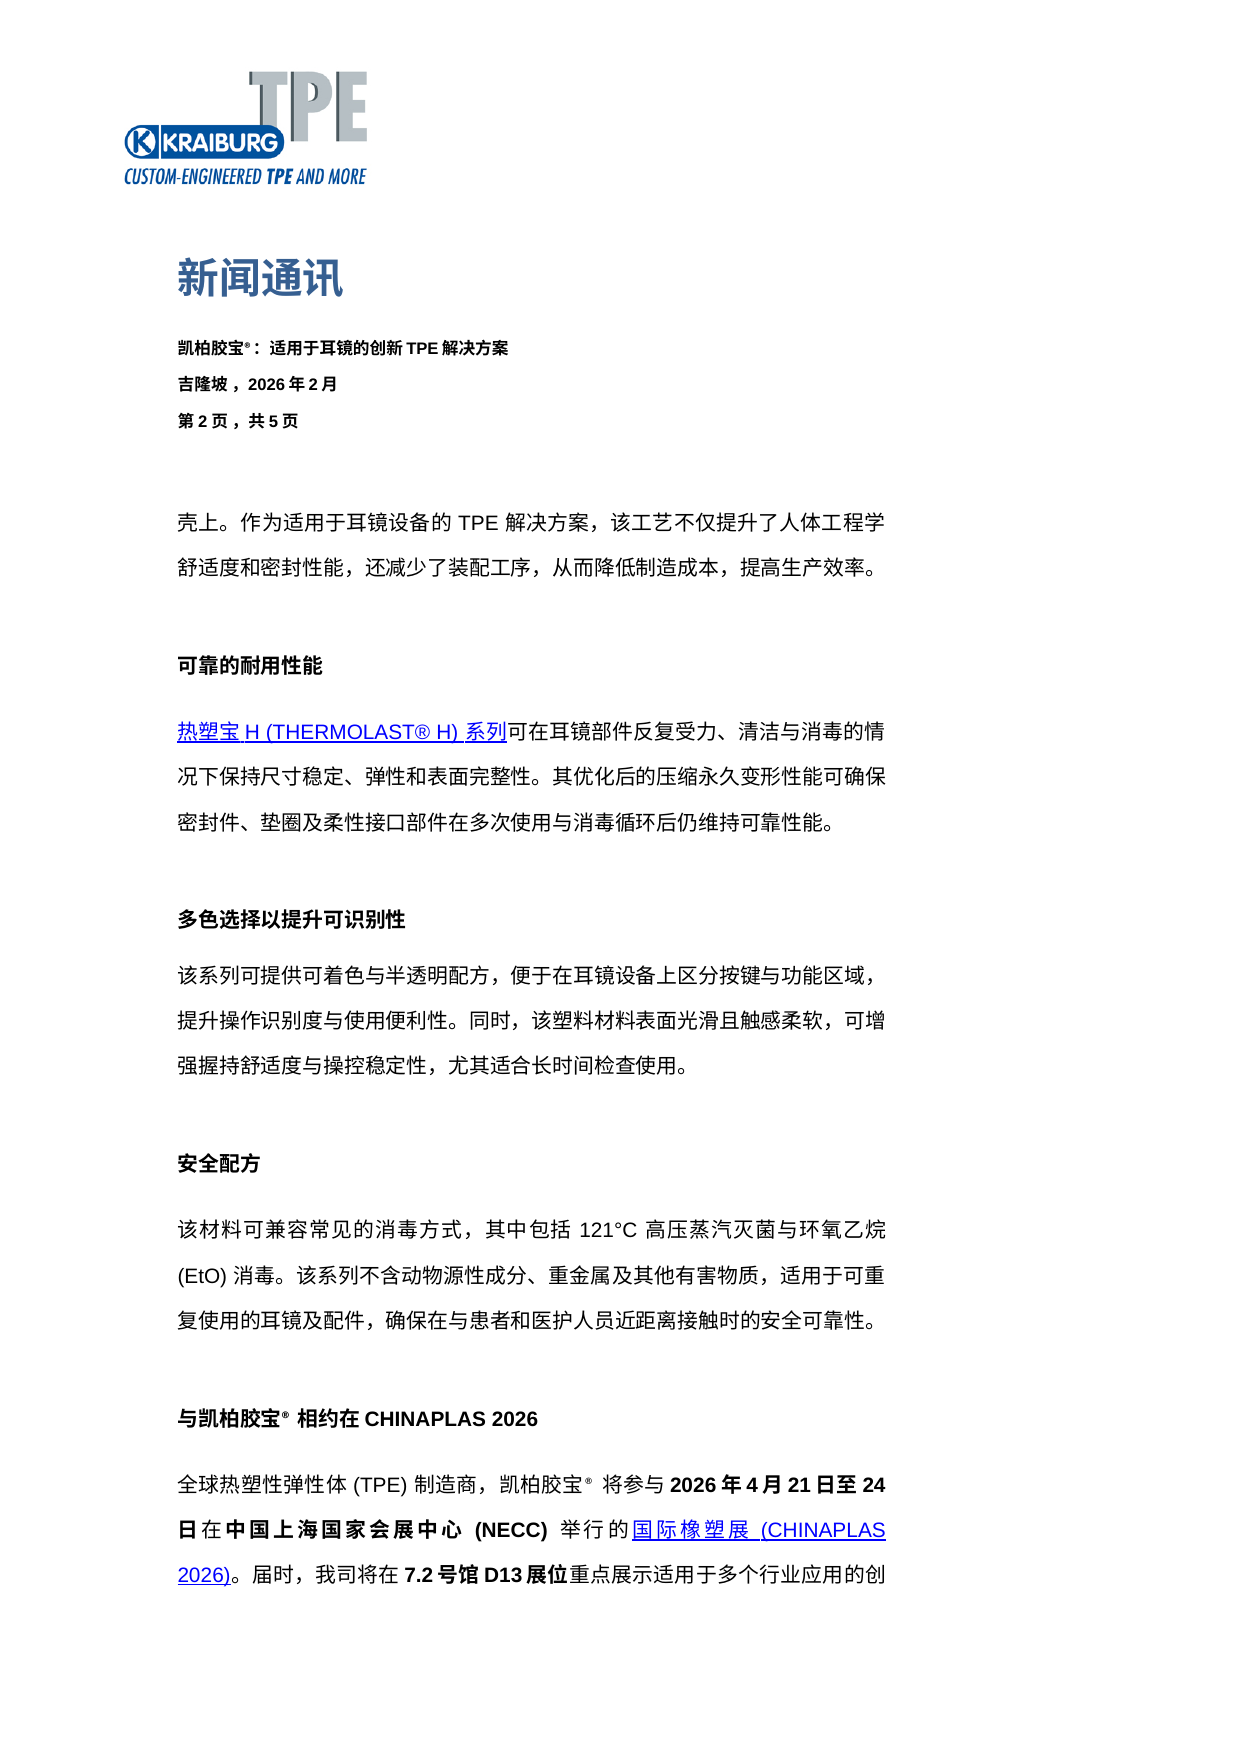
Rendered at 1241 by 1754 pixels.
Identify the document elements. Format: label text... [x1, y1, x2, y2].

text 该系列可提供可着色与半透明配方，便于在耳镜设备上区分按键与功能区域，提升操作识别度与使用便利性。同时，该塑料材料表面光滑且触感柔软，可增强握持舒适度与操控稳定性，尤其适合长时间检查使用。 [177, 959, 886, 1080]
text 多色选择以提升可识别性 [177, 903, 886, 934]
picture [112, 55, 379, 200]
text 热塑宝H (THERMOLAST® H) 系列可在耳镜部件反复受力、清洁与消毒的情况下保持尺寸稳定、弹性和表面完整性。其优化后的压缩永久变形性能可确保密封件、垫圈及柔性接口部件在多次使用与消毒循环后仍维持可靠性能。 [177, 715, 886, 836]
text 与凯柏胶宝® 相约在CHINAPLAS 2026 [177, 1402, 886, 1432]
text 安全配方 [177, 1147, 886, 1178]
text 该材料可兼容常见的消毒方式，其中包括 121°C 高压蒸汽灭菌与环氧乙烷 (EtO) 消毒。该系列不含动物源性成分、重金属及其他有害物质，适用于可重复使用的耳镜及配件，确保在与患者和医护人员近距离接触时的安全可靠性。 [177, 1213, 886, 1334]
text 可靠的耐用性能 [177, 649, 886, 679]
